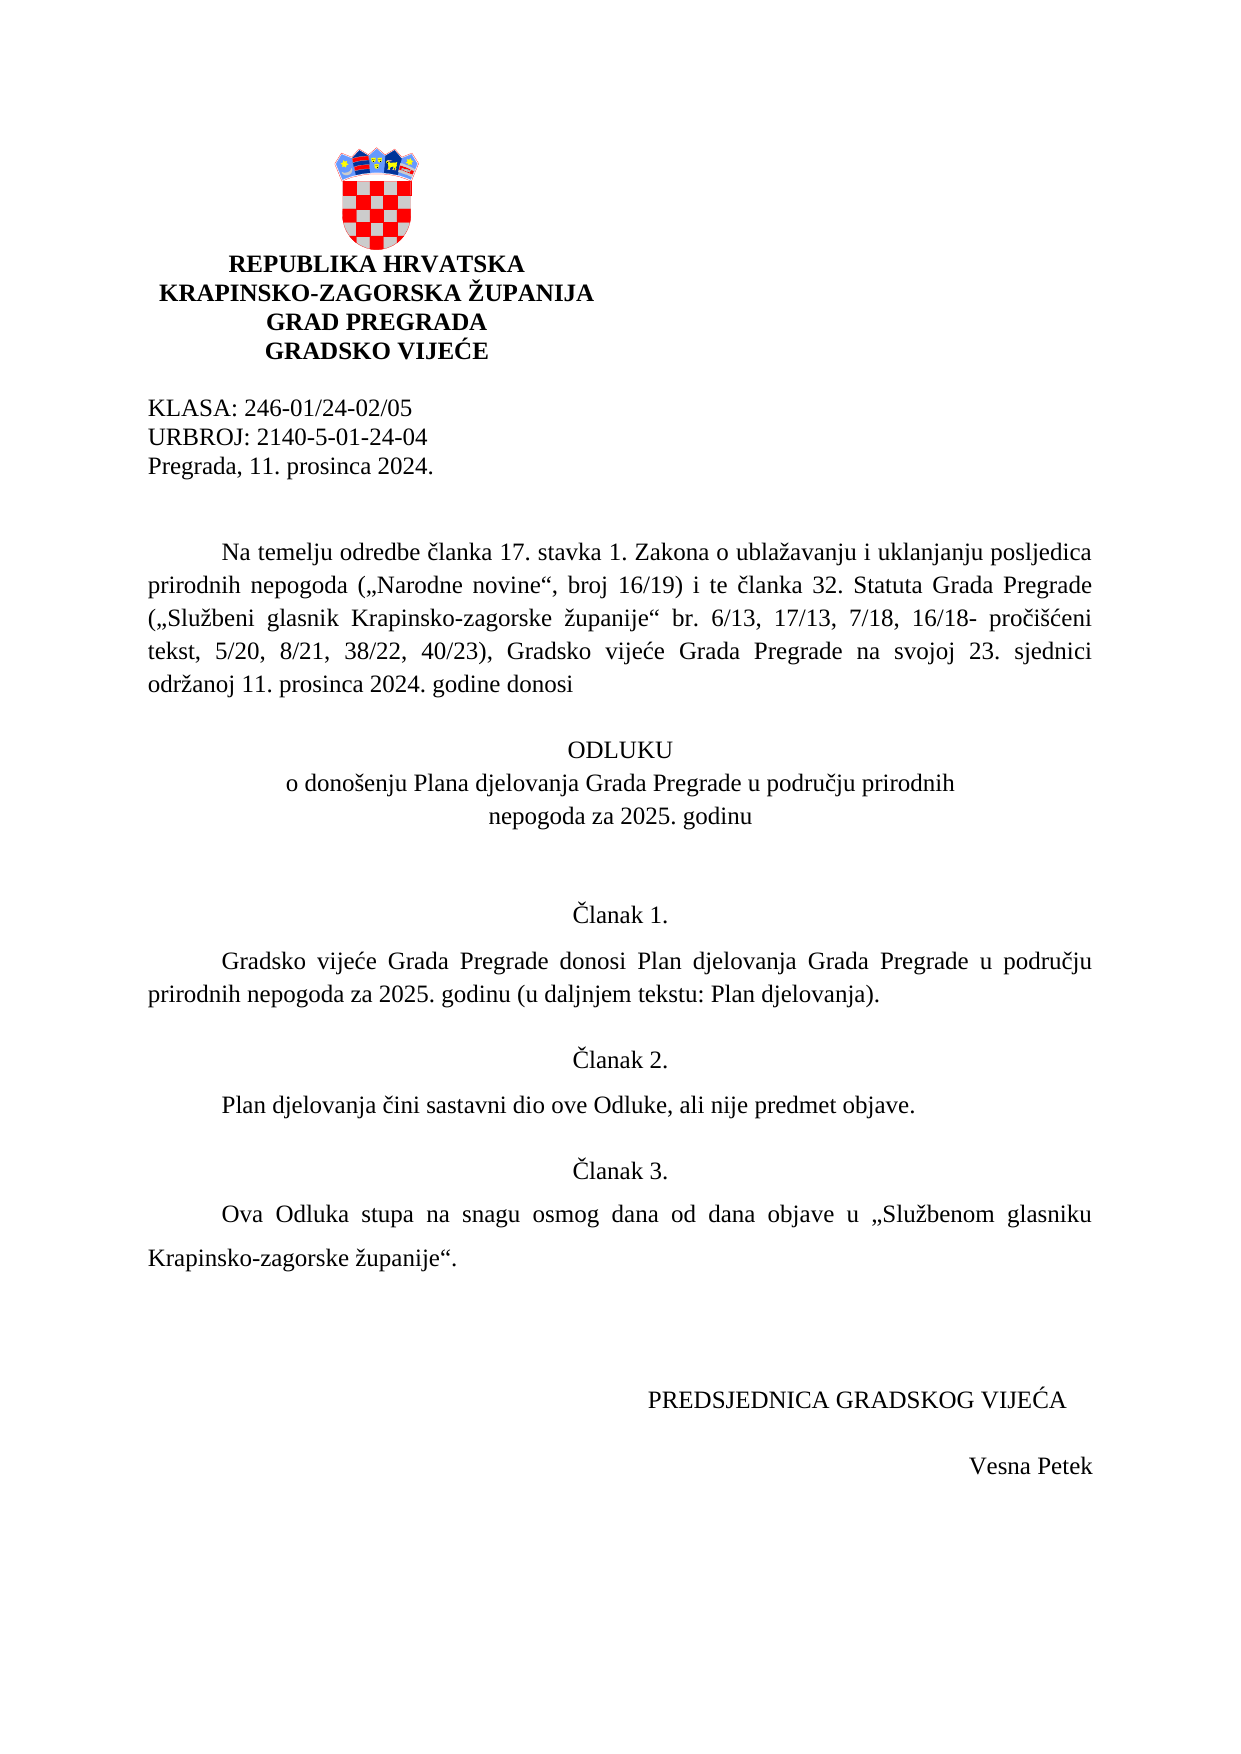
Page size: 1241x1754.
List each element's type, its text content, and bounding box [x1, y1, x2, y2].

text Članak 2. [148, 1045, 1093, 1074]
text Vesna Petek [443, 1451, 1093, 1480]
text ODLUKU [148, 735, 1093, 764]
text Pregrada, 11. prosinca 2024. [148, 451, 1093, 479]
text Članak 1. [148, 900, 1093, 929]
table_cell REPUBLIKA HRVATSKA [148, 250, 606, 278]
text Članak 3. [148, 1156, 1093, 1185]
text Na temelju odredbe članka 17. stavka 1. Zakona o ublažavanju i uklanjanju posljedica prirodnih nepogoda („Narodne novine“, broj 16/19) i te članka 32. Statuta Grada Pregrade („Službeni glasnik Krapinsko-zagorske županije“ br. 6/13, 17/13, 7/18, 16/18- pročišćeni tekst, 5/20, 8/21, 38/22, 40/23), Gradsko vijeće Grada Pregrade na svojoj 23. sjednici održanoj 11. prosinca 2024. godine donosi [148, 537, 1093, 698]
text Ova Odluka stupa na snagu osmog dana od dana objave u „Službenom glasniku Krapinsko-zagorske županije“. [148, 1199, 1093, 1271]
text URBROJ: 2140-5-01-24-04 [148, 422, 1093, 451]
table_header [360, 148, 374, 154]
text o donošenju Plana djelovanja Grada Pregrade u području prirodnih [148, 768, 1093, 797]
text PREDSJEDNICA GRADSKOG VIJEĆA [443, 1385, 1093, 1414]
table_header [379, 148, 394, 154]
table_header [148, 148, 366, 249]
table_header [388, 148, 606, 249]
table_cell GRAD PREGRADA [148, 307, 606, 336]
text nepogoda za 2025. godinu [148, 801, 1093, 830]
text Plan djelovanja čini sastavni dio ove Odluke, ali nije predmet objave. [148, 1090, 1093, 1119]
table_cell GRADSKO VIJEĆE [148, 336, 606, 364]
table_cell KRAPINSKO-ZAGORSKA ŽUPANIJA [148, 278, 606, 307]
text KLASA: 246-01/24-02/05 [148, 393, 1093, 422]
table_header [346, 175, 407, 181]
text Gradsko vijeće Grada Pregrade donosi Plan djelovanja Grada Pregrade u području prirodnih nepogoda za 2025. godinu (u daljnjem tekstu: Plan djelovanja). [148, 946, 1093, 1008]
